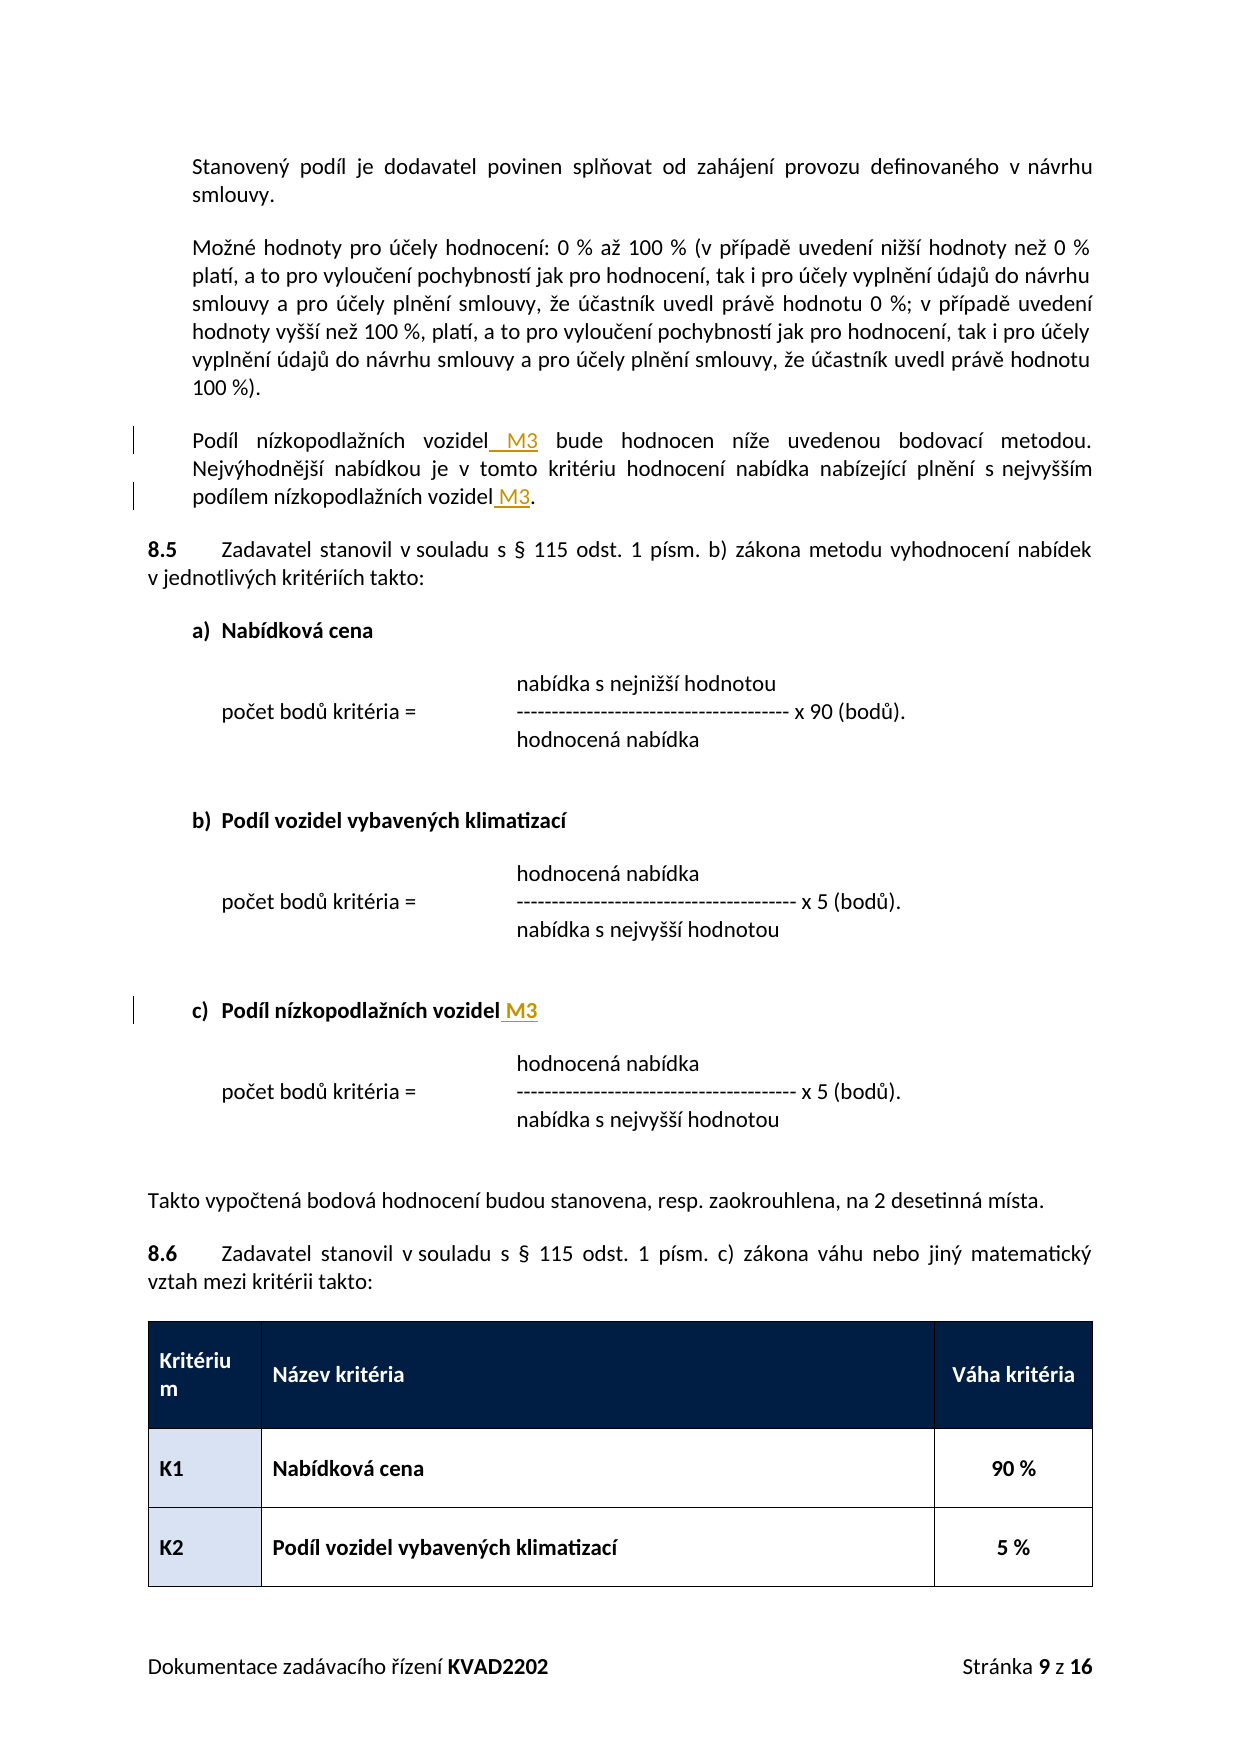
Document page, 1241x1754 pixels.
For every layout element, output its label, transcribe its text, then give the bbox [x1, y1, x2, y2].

text hodnocená nabídka [443, 725, 1093, 753]
table_cell Nabídková cena [262, 1429, 934, 1507]
list Takto vypočtená bodová hodnocení budou stanovena, resp. zaokrouhlena, na 2 desetinná místa. [148, 1186, 1093, 1214]
table_cell 5 % [935, 1508, 1092, 1586]
text Zadavatel stanovil v souladu s § 115 odst. 1 písm. b) zákona metodu vyhodnocení nabídek v jednotlivých kritériích takto: [148, 535, 1093, 591]
text počet bodů kritéria = ---------------------------------------- x 5 (bodů). [221, 1077, 1093, 1105]
text Nabídková cena [192, 616, 1093, 644]
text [192, 152, 1093, 208]
table_cell 90 % [935, 1429, 1092, 1507]
text Podíl vozidel vybavených klimatizací [192, 806, 1093, 834]
text Podíl nízkopodlažních vozidel [192, 996, 1093, 1024]
text nabídka s nejvyšší hodnotou [443, 915, 1093, 943]
table_header Kritérium [149, 1322, 261, 1428]
text nabídka s nejnižší hodnotou [516, 669, 1093, 697]
table_cell K2 [149, 1508, 261, 1586]
table_header Váha kritéria [935, 1322, 1092, 1428]
text počet bodů kritéria = ---------------------------------------- x 5 (bodů). [221, 887, 1093, 915]
text počet bodů kritéria = --------------------------------------- x 90 (bodů). [221, 697, 1093, 725]
table_header Název kritéria [262, 1322, 934, 1428]
text Možné hodnoty pro účely hodnocení: 0 % až 100 % (v případě uvedení nižší hodnoty než 0 % platí, a to pro vyloučení pochybností jak pro hodnocení, tak i pro účely vyplnění údajů do návrhu smlouvy a pro účely plnění smlouvy, že účastník uvedl právě hodnotu 0 %; v případě uvedení hodnoty vyšší než 100 %, platí, a to pro vyloučení pochybností jak pro hodnocení, tak i pro účely vyplnění údajů do návrhu smlouvy a pro účely plnění smlouvy, že účastník uvedl právě hodnotu 100 %). [192, 233, 1093, 401]
text Podíl nízkopodlažních vozidel bude hodnocen níže uvedenou bodovací metodou. Nejvýhodnější nabídkou je v tomto kritériu hodnocení nabídka nabízející plnění s nejvyšším podílem nízkopodlažních vozidel. [192, 426, 1093, 510]
text hodnocená nabídka [443, 1049, 1093, 1077]
text nabídka s nejvyšší hodnotou [443, 1105, 1093, 1133]
table_cell Podíl vozidel vybavených klimatizací [262, 1508, 934, 1586]
text hodnocená nabídka [443, 859, 1093, 887]
text Zadavatel stanovil v souladu s § 115 odst. 1 písm. c) zákona váhu nebo jiný matematický vztah mezi kritérii takto: [148, 1239, 1093, 1296]
table_cell K1 [149, 1429, 261, 1507]
